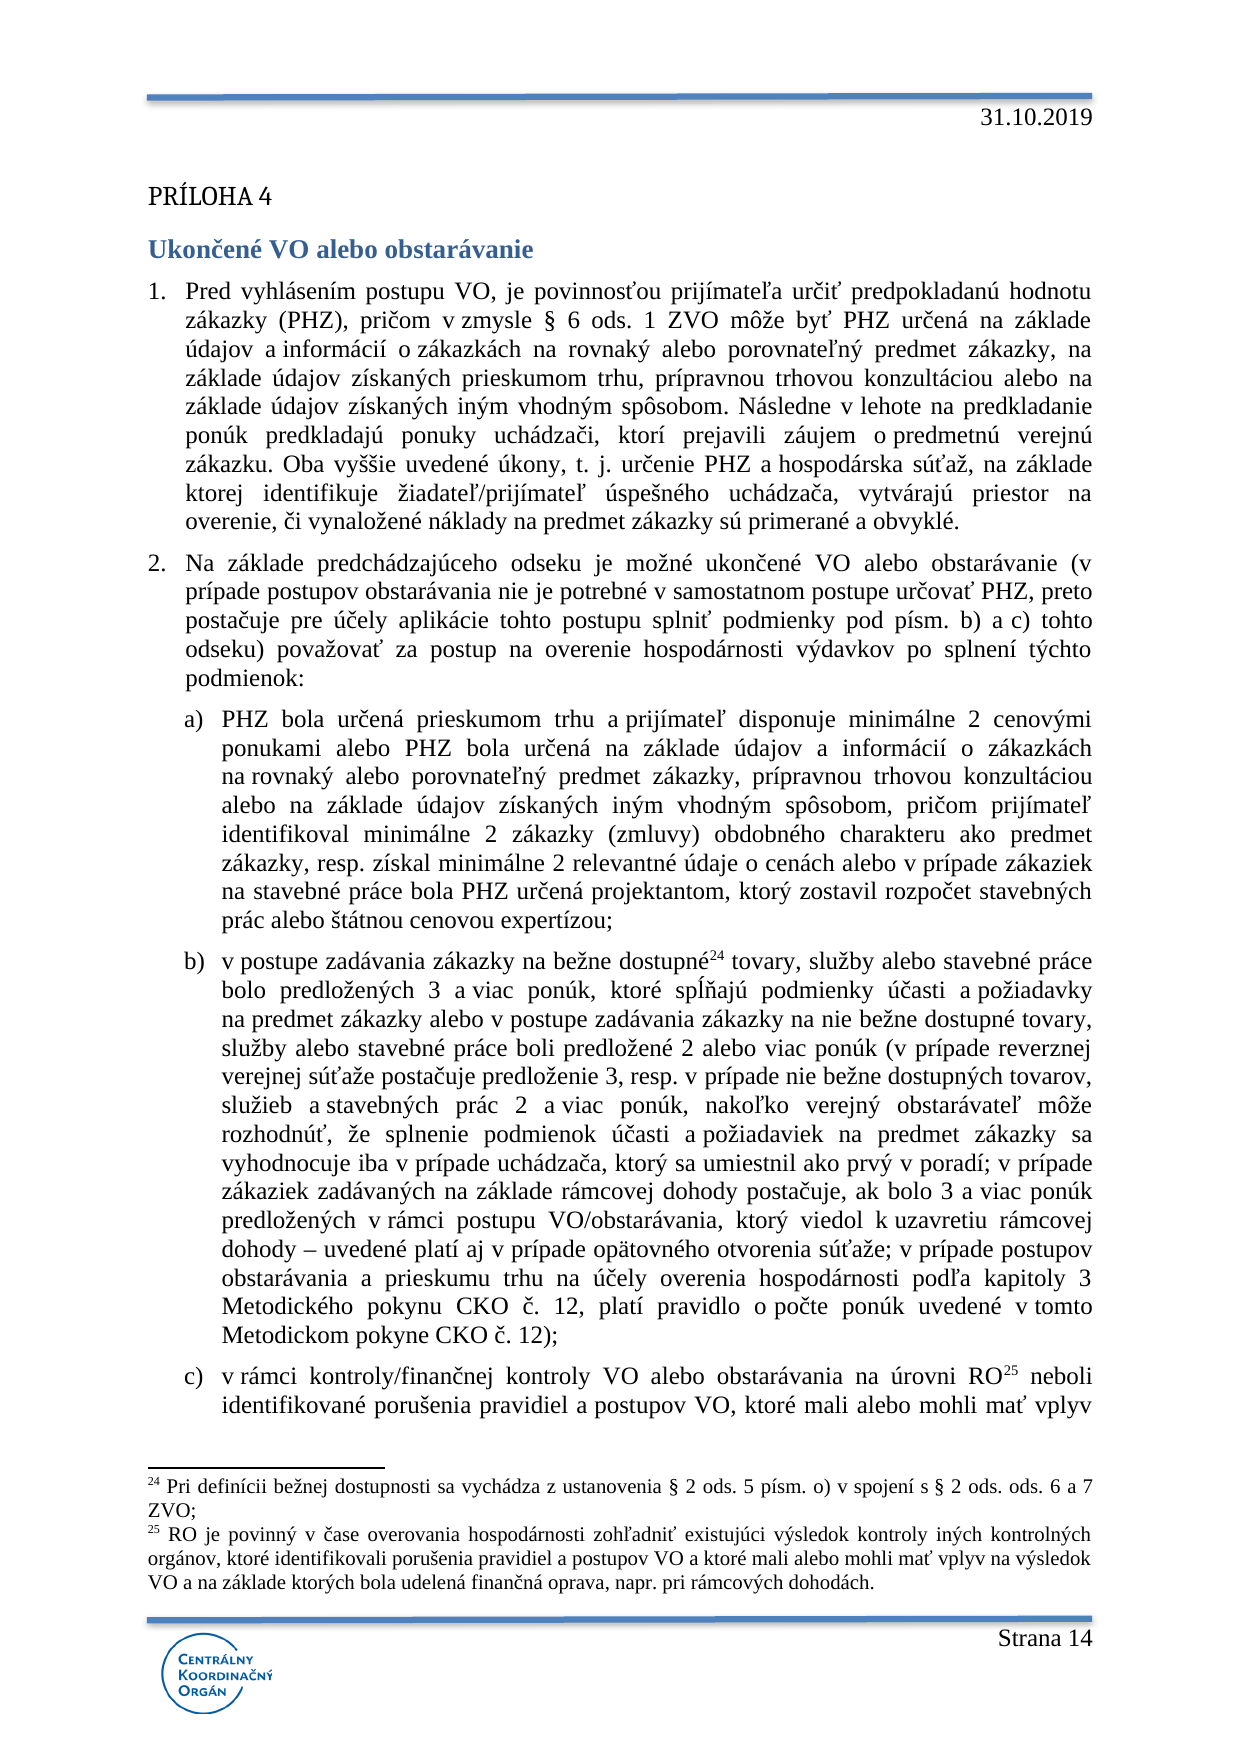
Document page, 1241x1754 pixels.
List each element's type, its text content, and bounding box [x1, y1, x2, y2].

picture [159, 1631, 272, 1713]
subtitle PRÍLOHA 4 [148, 181, 1093, 212]
list Na základe predchádzajúceho odseku je možné ukončené VO alebo obstarávanie (v prípade postupov obstarávania nie je potrebné v samostatnom postupe určovať PHZ, preto postačuje pre účely aplikácie tohto postupu splniť podmienky pod písm. b) a c) tohto odseku) považovať za postup na overenie hospodárnosti výdavkov po splnení týchto podmienok: [148, 548, 1093, 691]
list PHZ bola určená prieskumom trhu a prijímateľ disponuje minimálne 2 cenovými ponukami alebo PHZ bola určená na základe údajov a informácií o zákazkách na rovnaký alebo porovnateľný predmet zákazky, prípravnou trhovou konzultáciou alebo na základe údajov získaných iným vhodným spôsobom, pričom prijímateľ identifikoval minimálne 2 zákazky (zmluvy) obdobného charakteru ako predmet zákazky, resp. získal minimálne 2 relevantné údaje o cenách alebo v prípade zákaziek na stavebné práce bola PHZ určená projektantom, ktorý zostavil rozpočet stavebných prác alebo štátnou cenovou expertízou; [184, 704, 1093, 934]
list v postupe zadávania zákazky na bežne dostupné tovary, služby alebo stavebné práce bolo predložených 3 a viac ponúk, ktoré spĺňajú podmienky účasti a požiadavky na predmet zákazky alebo v postupe zadávania zákazky na nie bežne dostupné tovary, služby alebo stavebné práce boli predložené 2 alebo viac ponúk (v prípade reverznej verejnej súťaže postačuje predloženie 3, resp. v prípade nie bežne dostupných tovarov, služieb a stavebných prác 2 a viac ponúk, nakoľko verejný obstarávateľ môže rozhodnúť, že splnenie podmienok účasti a požiadaviek na predmet zákazky sa vyhodnocuje iba v prípade uchádzača, ktorý sa umiestnil ako prvý v poradí; v prípade zákaziek zadávaných na základe rámcovej dohody postačuje, ak bolo 3 a viac ponúk predložených v rámci postupu VO/obstarávania, ktorý viedol k uzavretiu rámcovej dohody – uvedené platí aj v prípade opätovného otvorenia súťaže; v prípade postupov obstarávania a prieskumu trhu na účely overenia hospodárnosti podľa kapitoly 3 Metodického pokynu CKO č. 12, platí pravidlo o počte ponúk uvedené v tomto Metodickom pokyne CKO č. 12); [184, 946, 1093, 1349]
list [184, 1361, 1093, 1419]
text Ukončené VO alebo obstarávanie [148, 233, 1093, 264]
list Pred vyhlásením postupu VO, je povinnosťou prijímateľa určiť predpokladanú hodnotu zákazky (PHZ), pričom v zmysle § 6 ods. 1 ZVO môže byť PHZ určená na základe údajov a informácií o zákazkách na rovnaký alebo porovnateľný predmet zákazky, na základe údajov získaných prieskumom trhu, prípravnou trhovou konzultáciou alebo na základe údajov získaných iným vhodným spôsobom. Následne v lehote na predkladanie ponúk predkladajú ponuky uchádzači, ktorí prejavili záujem o predmetnú verejnú zákazku. Oba vyššie uvedené úkony, t. j. určenie PHZ a hospodárska súťaž, na základe ktorej identifikuje žiadateľ/prijímateľ úspešného uchádzača, vytvárajú priestor na overenie, či vynaložené náklady na predmet zákazky sú primerané a obvyklé. [148, 276, 1093, 535]
